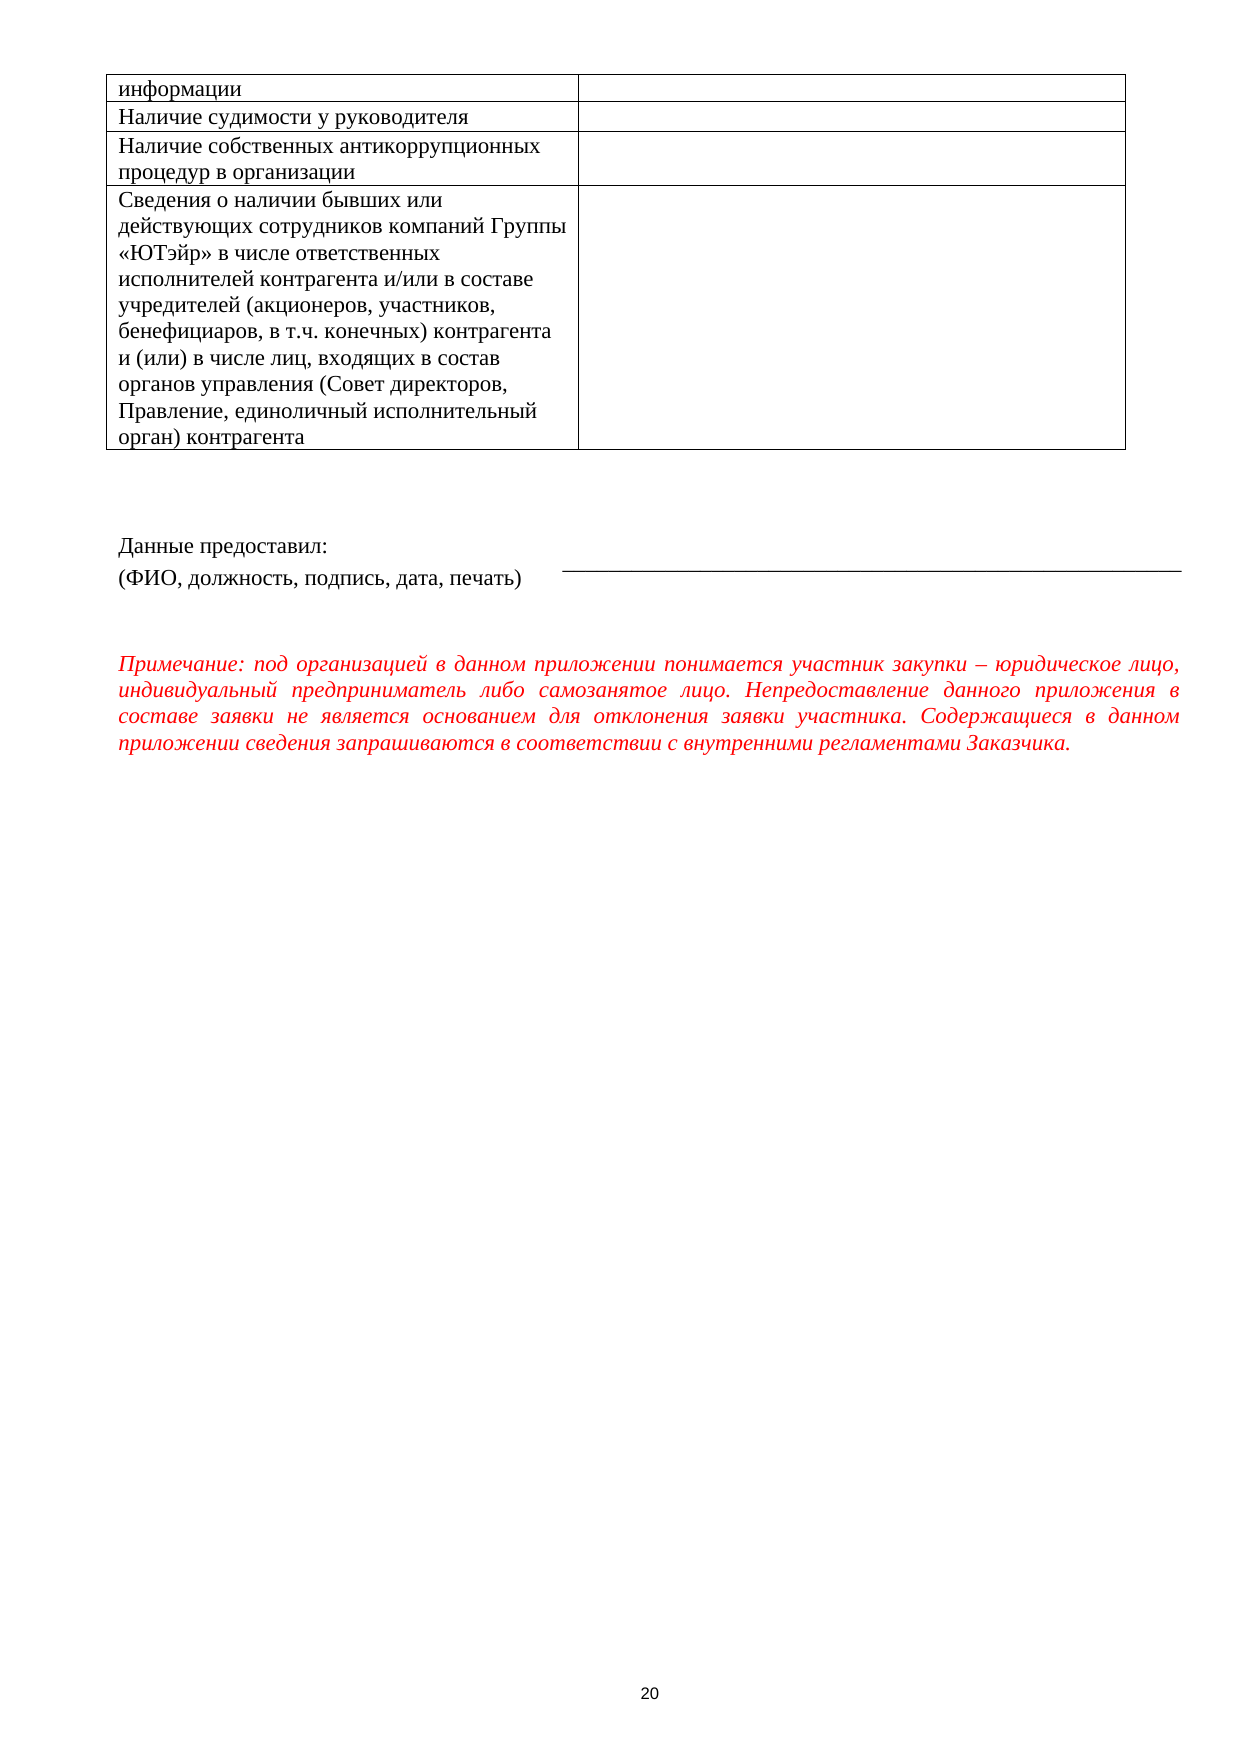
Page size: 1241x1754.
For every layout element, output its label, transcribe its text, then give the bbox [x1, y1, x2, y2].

table_header Данные предоставил: (ФИО, должность, подпись, дата, печать) [107, 532, 551, 597]
text Примечание: под организацией в данном приложении понимается участник закупки – юридическое лицо, индивидуальный предприниматель либо самозанятое лицо. Непредоставление данного приложения в составе заявки не является основанием для отклонения заявки участника. Содержащиеся в данном приложении сведения запрашиваются в соответствии с внутренними регламентами Заказчика. [118, 650, 1181, 755]
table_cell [107, 75, 578, 101]
table_cell [579, 186, 1125, 449]
table_cell Наличие судимости у руководителя [107, 102, 578, 131]
table_cell Наличие собственных антикоррупционных процедур в организации [107, 132, 578, 185]
table_cell [579, 75, 1125, 101]
table_cell [579, 132, 1125, 185]
table_header ______________________________________________________ [551, 532, 1192, 597]
table_cell Сведения о наличии бывших или действующих сотрудников компаний Группы «ЮТэйр» в числе ответственных исполнителей контрагента и/или в составе учредителей (акционеров, участников, бенефициаров, в т.ч. конечных) контрагента и (или) в числе лиц, входящих в состав органов управления (Совет директоров, Правление, единоличный исполнительный орган) контрагента [107, 186, 578, 449]
table_cell [579, 102, 1125, 131]
